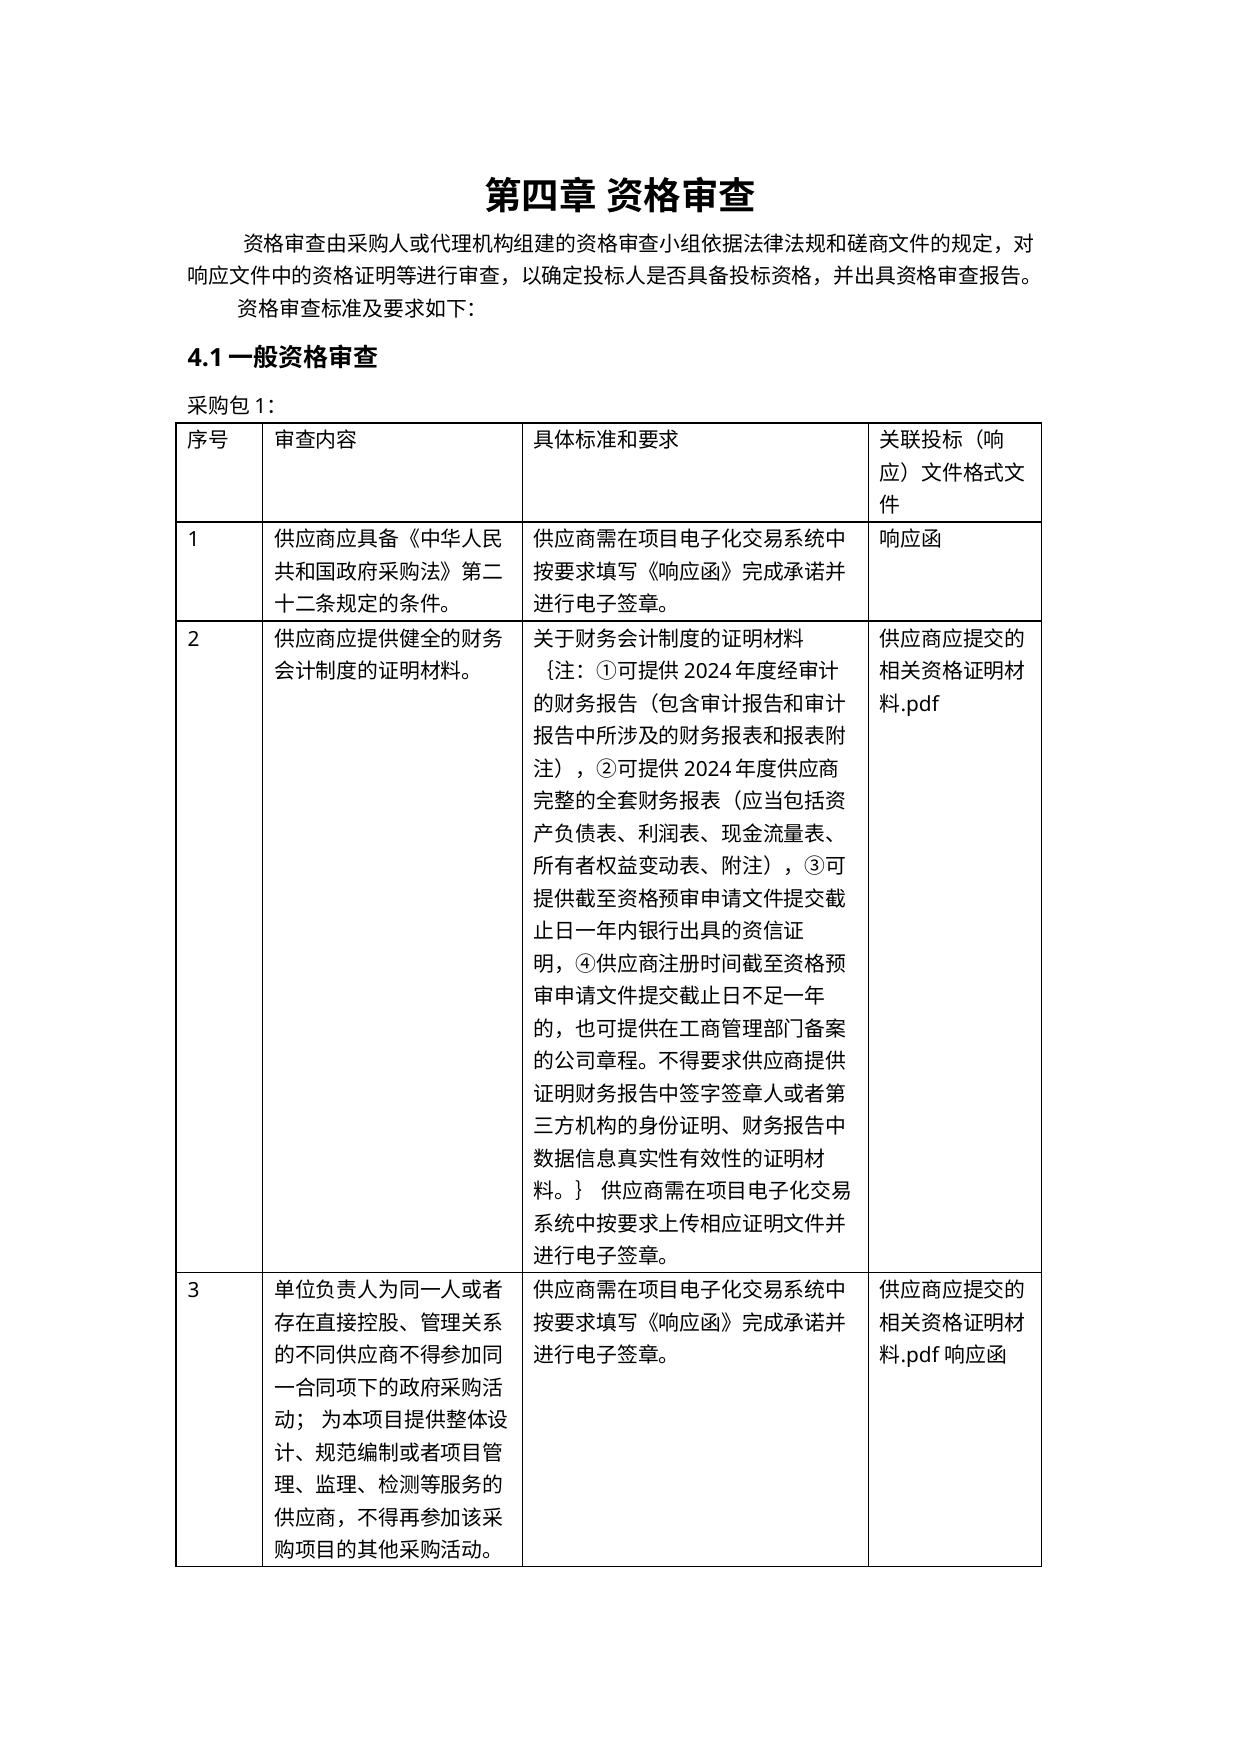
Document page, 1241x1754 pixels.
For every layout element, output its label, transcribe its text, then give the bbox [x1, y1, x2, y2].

table_header 关联投标（响应）文件格式文件 [869, 424, 1041, 521]
text 4.1一般资格审查 [187, 324, 1053, 389]
table_cell 关于财务会计制度的证明材料｛注：①可提供2024年度经审计的财务报告（包含审计报告和审计报告中所涉及的财务报表和报表附注），②可提供2024年度供应商完整的全套财务报表（应当包括资产负债表、利润表、现金流量表、所有者权益变动表、附注），③可提供截至资格预审申请文件提交截止日一年内银行出具的资信证明，④供应商注册时间截至资格预审申请文件提交截止日不足一年的，也可提供在工商管理部门备案的公司章程。不得要求供应商提供证明财务报告中签字签章人或者第三方机构的身份证明、财务报告中数据信息真实性有效性的证明材料。｝ 供应商需在项目电子化交易系统中按要求上传相应证明文件并进行电子签章。 [523, 622, 868, 1272]
table_header 审查内容 [263, 424, 522, 521]
text 采购包1： [187, 389, 1053, 422]
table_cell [523, 1273, 868, 1566]
text 资格审查由采购人或代理机构组建的资格审查小组依据法律法规和磋商文件的规定，对响应文件中的资格证明等进行审查，以确定投标人是否具备投标资格，并出具资格审查报告。 [187, 227, 1053, 292]
table_cell 供应商应具备《中华人民共和国政府采购法》第二十二条规定的条件。 [263, 523, 522, 620]
table_cell 响应函 [869, 523, 1041, 620]
table_cell 3 [177, 1273, 262, 1566]
table_cell 供应商应提交的相关资格证明材料.pdf [869, 622, 1041, 1272]
table_cell 2 [177, 622, 262, 1272]
text 第四章 资格审查 [187, 162, 1053, 227]
table_cell 供应商需在项目电子化交易系统中按要求填写《响应函》完成承诺并进行电子签章。 [523, 523, 868, 620]
text 资格审查标准及要求如下： [187, 292, 1053, 324]
table_cell 供应商应提供健全的财务会计制度的证明材料。 [263, 622, 522, 1272]
table_header 具体标准和要求 [523, 424, 868, 521]
table_cell 1 [177, 523, 262, 620]
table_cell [263, 1273, 522, 1566]
table_header 序号 [177, 424, 262, 521]
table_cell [869, 1273, 1041, 1566]
